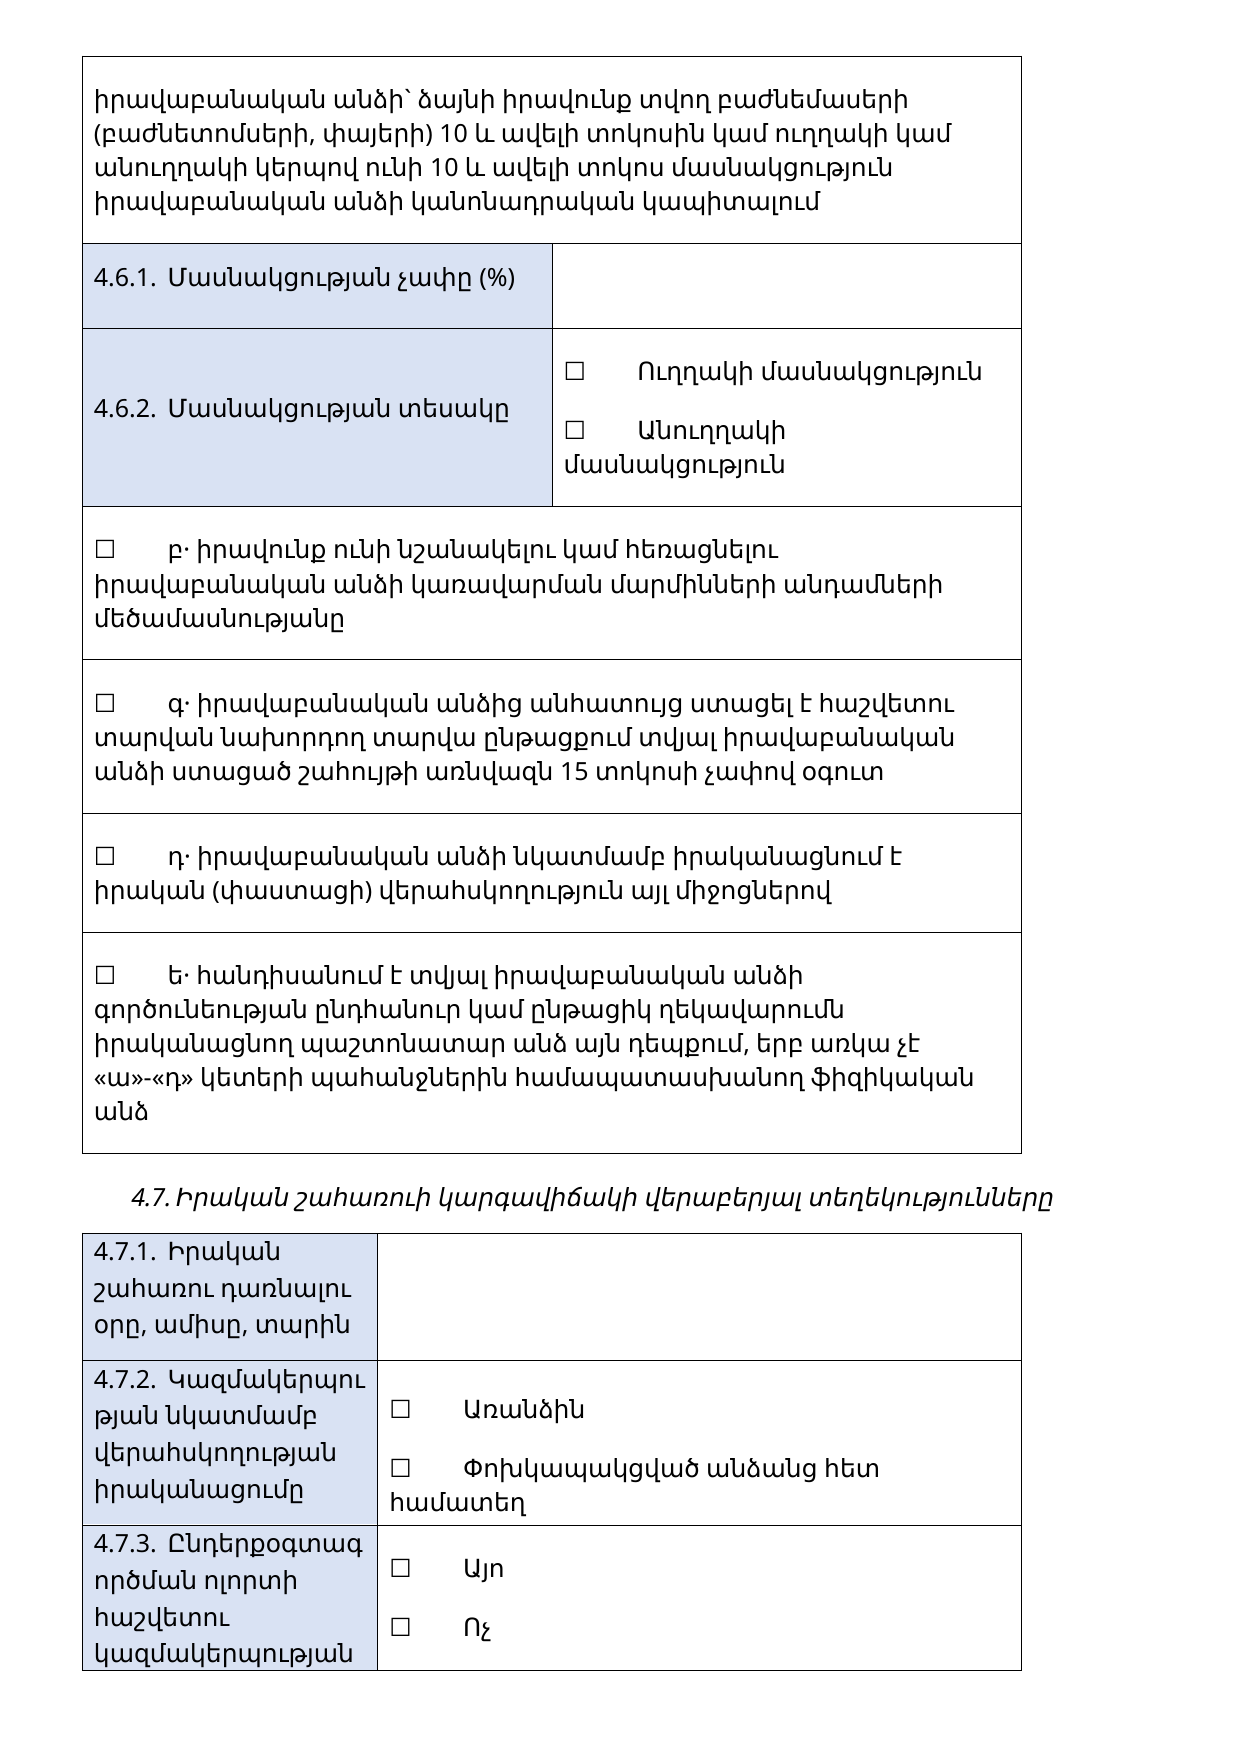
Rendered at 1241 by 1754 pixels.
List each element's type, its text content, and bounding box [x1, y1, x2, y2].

table_cell [553, 244, 1021, 328]
table_cell ☐ Ուղղակի մասնակցություն ☐ Անուղղակի մասնակցություն [553, 329, 1021, 506]
table_cell Կազմակերպության նկատմամբ վերահսկողության իրականացումը [83, 1361, 377, 1524]
table_header Իրական շահառու դառնալու օրը, ամիսը, տարին [83, 1234, 377, 1360]
table_cell ☐ դ․ իրավաբանական անձի նկատմամբ իրականացնում է իրական (փաստացի) վերահսկողություն այլ միջոցներով [83, 814, 1021, 932]
table_cell ☐ Առանձին ☐ Փոխկապակցված անձանց հետ համատեղ [378, 1361, 1021, 1524]
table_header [83, 57, 1021, 243]
table_cell Մասնակցության չափը (%) [83, 244, 552, 328]
table_cell Մասնակցության տեսակը [83, 329, 552, 506]
table_cell ☐ Այո ☐ Ոչ [378, 1526, 1021, 1670]
table_cell ☐ բ․ իրավունք ունի նշանակելու կամ հեռացնելու իրավաբանական անձի կառավարման մարմինների անդամների մեծամասնությանը [83, 507, 1021, 659]
table_cell ☐ ե․ հանդիսանում է տվյալ իրավաբանական անձի գործունեության ընդհանուր կամ ընթացիկ ղեկավարումն իրականացնող պաշտոնատար անձ այն դեպքում, երբ առկա չէ «ա»-«դ» կետերի պահանջներին համապատասխանող ֆիզիկական անձ [83, 933, 1021, 1153]
table_cell ☐ գ․ իրավաբանական անձից անհատույց ստացել է հաշվետու տարվան նախորդող տարվա ընթացքում տվյալ իրավաբանական անձի ստացած շահույթի առնվազն 15 տոկոսի չափով օգուտ [83, 660, 1021, 813]
table_header [378, 1234, 1021, 1360]
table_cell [83, 1526, 377, 1670]
list Իրական շահառուի կարգավիճակի վերաբերյալ տեղեկությունները [131, 1179, 1167, 1213]
